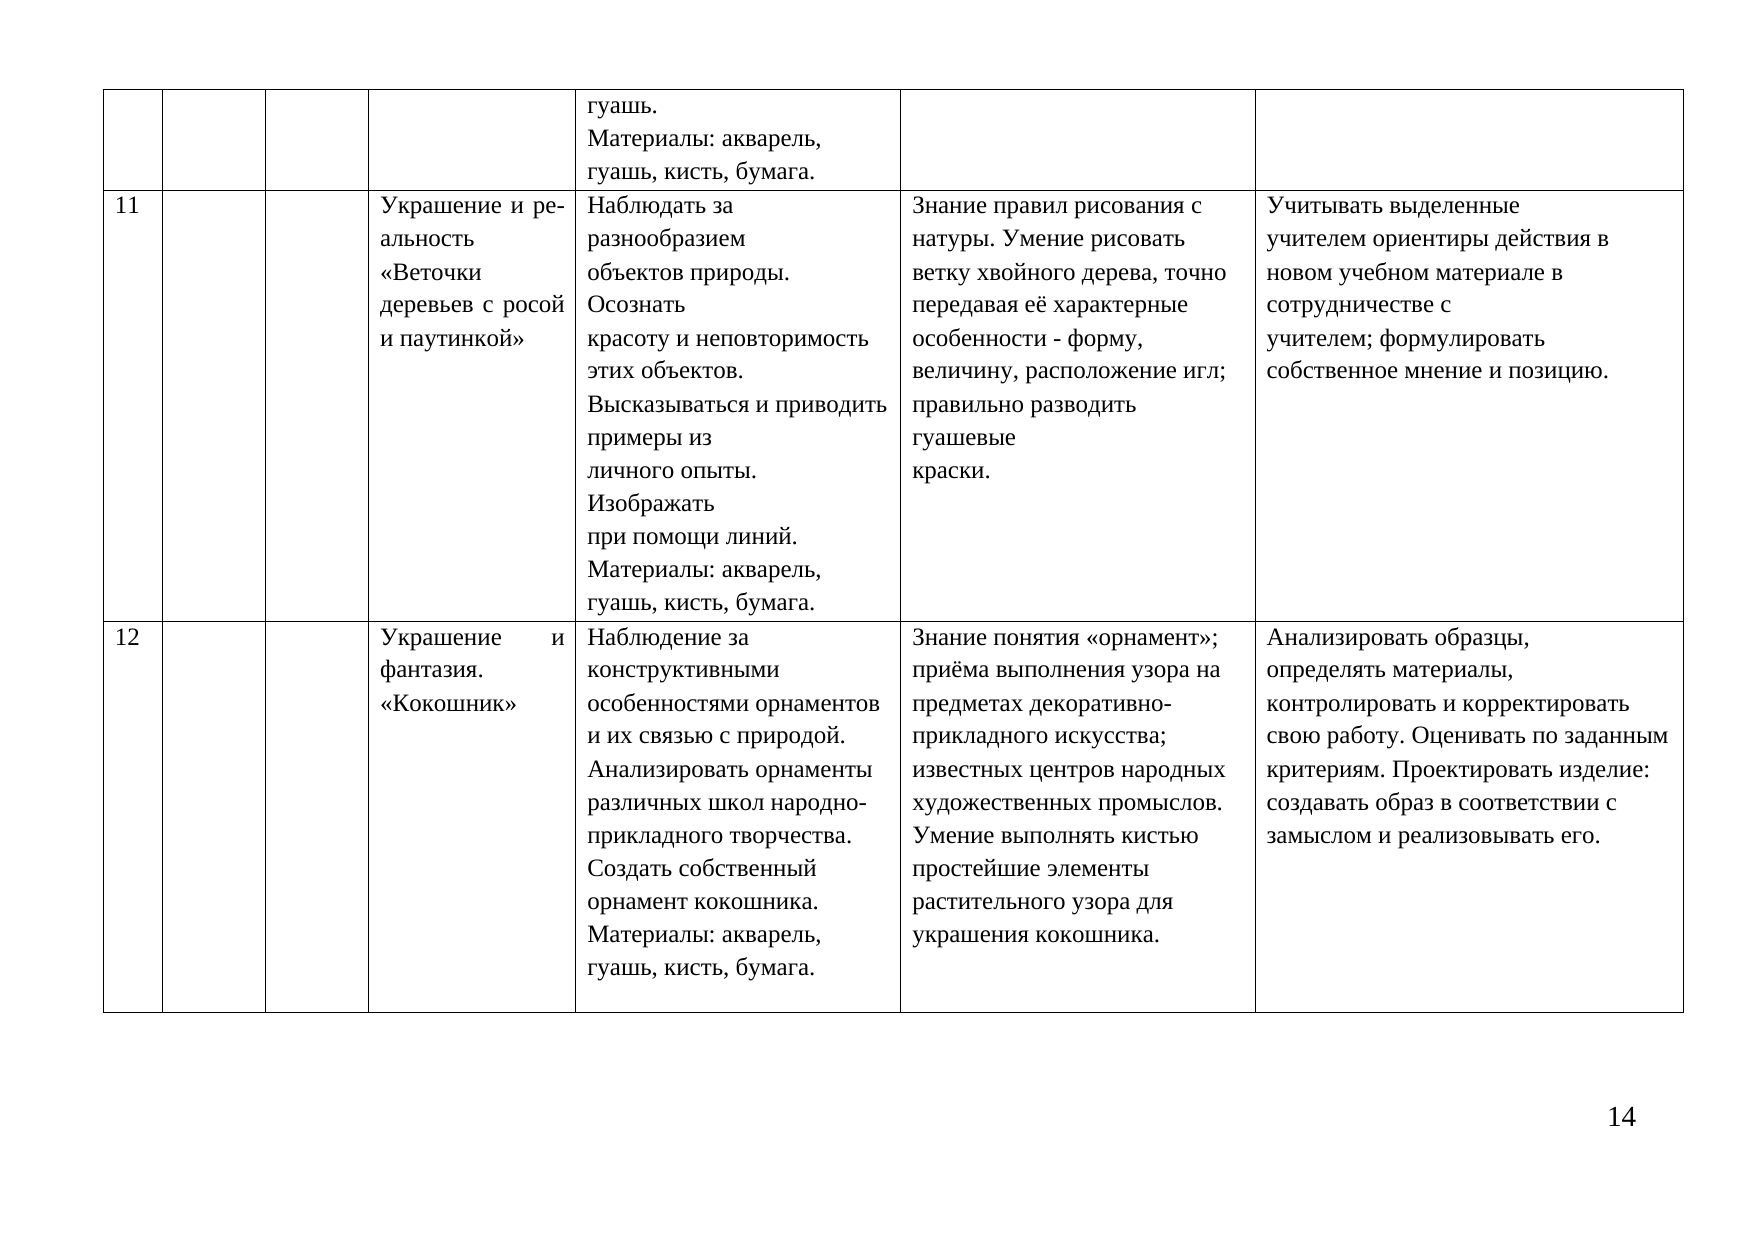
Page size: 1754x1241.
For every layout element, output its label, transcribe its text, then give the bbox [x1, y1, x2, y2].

table_cell Знание правил рисования с натуры. Умение рисовать ветку хвойного дерева, точно передавая её характерные особенности - форму, величину, расположение игл; правильно разводить гуашевые краски. [901, 191, 1255, 621]
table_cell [1256, 90, 1683, 189]
table_cell [163, 191, 265, 621]
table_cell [576, 90, 900, 189]
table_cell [901, 90, 1255, 189]
table_cell Наблюдение за конструктивными особенностями орнаментов и их связью с природой. Анализировать орнаменты различных школ народно-прикладного творчества. Создать собственный орнамент кокошника. Материалы: акварель, гуашь, кисть, бумага. [576, 622, 900, 1012]
table_cell 11 [104, 191, 162, 621]
table_cell Украшение и фантазия. «Кокошник» [369, 622, 575, 1012]
table_cell Анализировать образцы, определять материалы, контролировать и корректировать свою работу. Оценивать по заданным критериям. Проектировать изделие: создавать образ в соответствии с замыслом и реализовывать его. [1256, 622, 1683, 1012]
table_cell 10 [104, 90, 162, 189]
table_cell [163, 622, 265, 1012]
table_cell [369, 90, 575, 189]
table_cell Учитывать выделенные учителем ориентиры действия в новом учебном материале в сотрудничестве с учителем; формулировать собственное мнение и позицию. [1256, 191, 1683, 621]
table_cell 12 [104, 622, 162, 1012]
table_cell [266, 90, 368, 189]
table_cell Украшение и реальность «Веточки деревьев с росой и паутинкой» [369, 191, 575, 621]
table_cell Знание понятия «орнамент»; приёма выполнения узора на предметах декоративно-прикладного искусства; известных центров народных художественных промыслов. Умение выполнять кистью простейшие элементы растительного узора для украшения кокошника. [901, 622, 1255, 1012]
table_cell [266, 191, 368, 621]
table_cell [163, 90, 265, 189]
table_cell [266, 622, 368, 1012]
table_cell Наблюдать за разнообразием объектов природы. Осознать красоту и неповторимость этих объектов. Высказываться и приводить примеры из личного опыты. Изображать при помощи линий. Материалы: акварель, гуашь, кисть, бумага. [576, 191, 900, 621]
